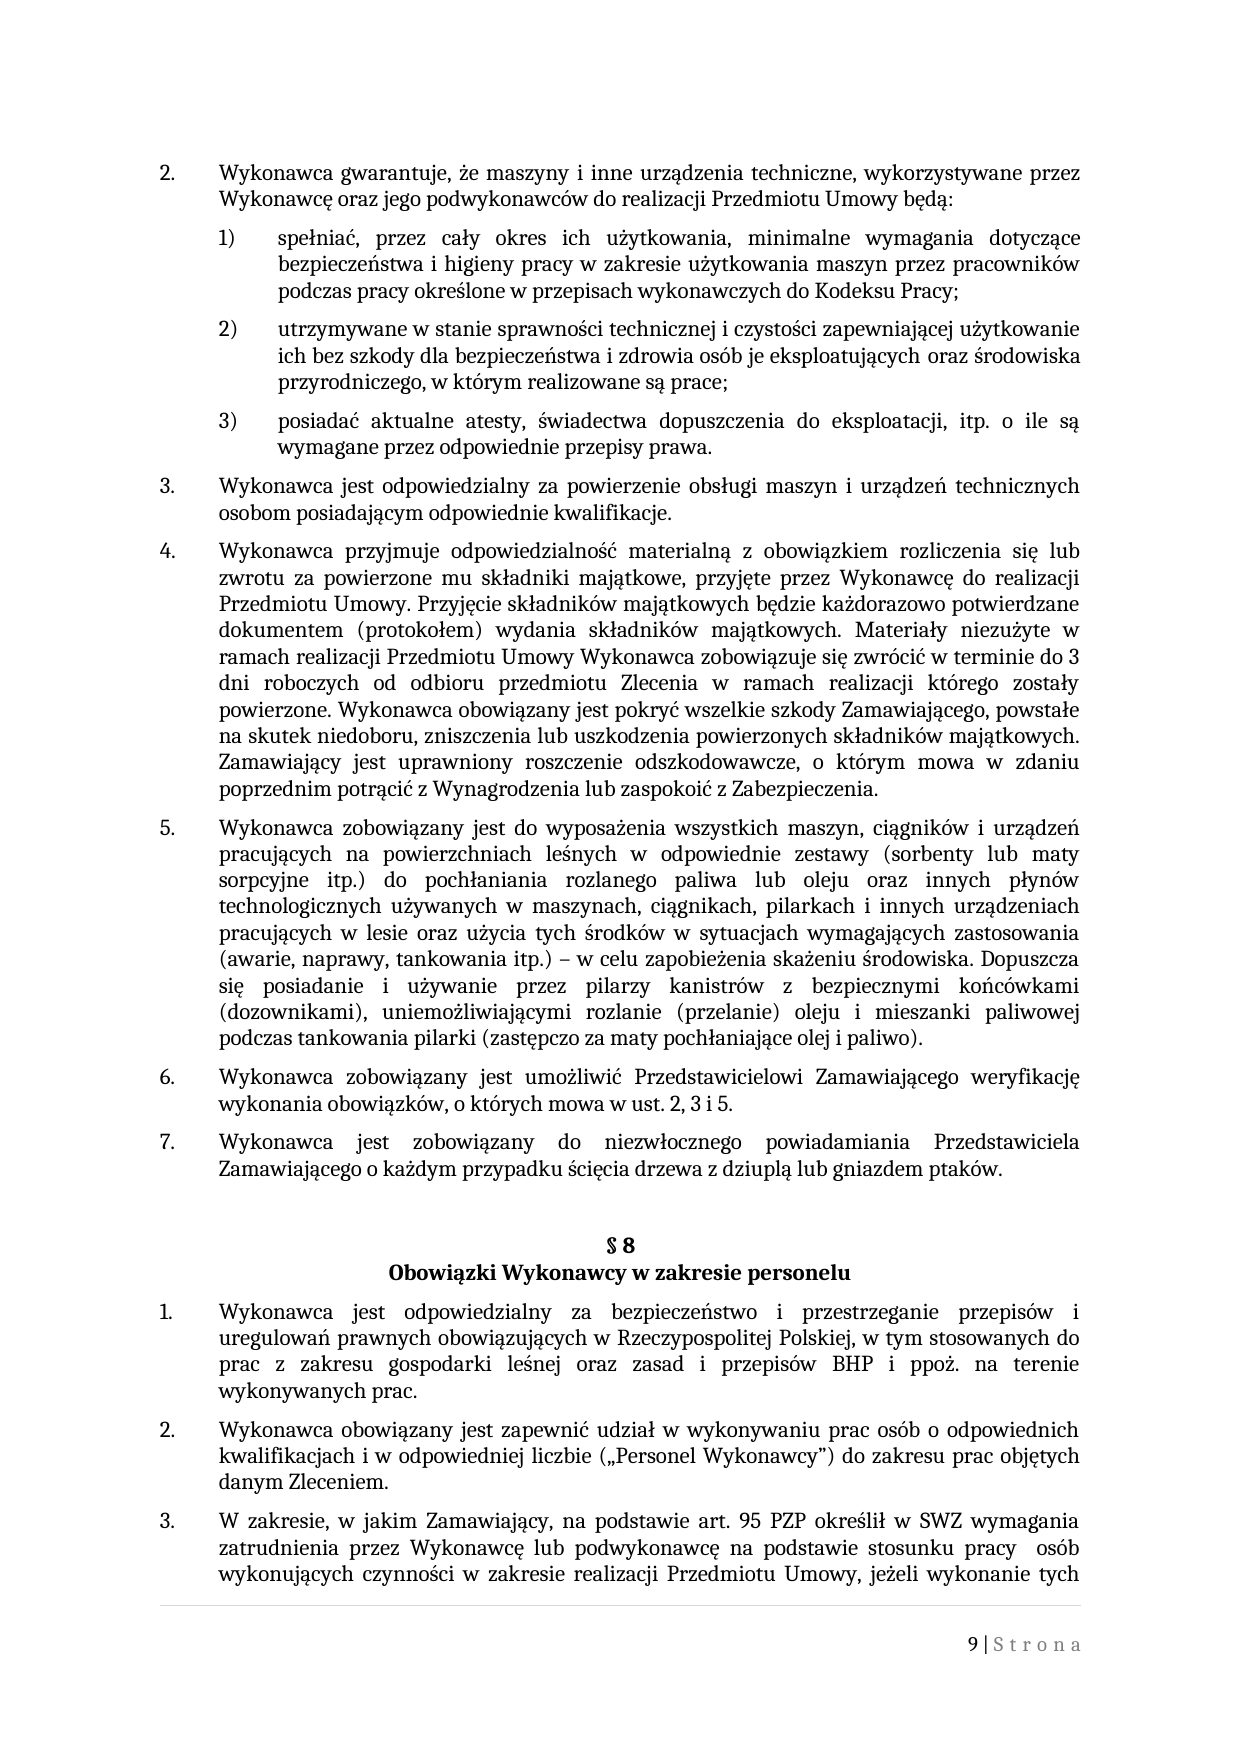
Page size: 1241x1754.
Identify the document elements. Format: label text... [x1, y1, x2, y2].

list utrzymywane w stanie sprawności technicznej i czystości zapewniającej użytkowanie ich bez szkody dla bezpieczeństwa i zdrowia osób je eksploatujących oraz środowiska przyrodniczego, w którym realizowane są prace; [218, 316, 1081, 395]
list Wykonawca zobowiązany jest umożliwić Przedstawicielowi Zamawiającego weryfikację wykonania obowiązków, o których mowa w ust. 2, 3 i 5. [159, 1064, 1081, 1117]
list spełniać, przez cały okres ich użytkowania, minimalne wymagania dotyczące bezpieczeństwa i higieny pracy w zakresie użytkowania maszyn przez pracowników podczas pracy określone w przepisach wykonawczych do Kodeksu Pracy; [218, 225, 1081, 304]
list Wykonawca gwarantuje, że maszyny i inne urządzenia techniczne, wykorzystywane przez Wykonawcę oraz jego podwykonawców do realizacji Przedmiotu Umowy będą: [159, 159, 1081, 212]
list Wykonawca obowiązany jest zapewnić udział w wykonywaniu prac osób o odpowiednich kwalifikacjach i w odpowiedniej liczbie („Personel Wykonawcy”) do zakresu prac objętych danym Zleceniem. [159, 1416, 1081, 1495]
text § 8 Obowiązki Wykonawcy w zakresie personelu [159, 1233, 1081, 1286]
list Wykonawca przyjmuje odpowiedzialność materialną z obowiązkiem rozliczenia się lub zwrotu za powierzone mu składniki majątkowe, przyjęte przez Wykonawcę do realizacji Przedmiotu Umowy. Przyjęcie składników majątkowych będzie każdorazowo potwierdzane dokumentem (protokołem) wydania składników majątkowych. Materiały niezużyte w ramach realizacji Przedmiotu Umowy Wykonawca zobowiązuje się zwrócić w terminie do 3 dni roboczych od odbioru przedmiotu Zlecenia w ramach realizacji którego zostały powierzone. Wykonawca obowiązany jest pokryć wszelkie szkody Zamawiającego, powstałe na skutek niedoboru, zniszczenia lub uszkodzenia powierzonych składników majątkowych. Zamawiający jest uprawniony roszczenie odszkodowawcze, o którym mowa w zdaniu poprzednim potrącić z Wynagrodzenia lub zaspokoić z Zabezpieczenia. [159, 538, 1081, 802]
list Wykonawca jest zobowiązany do niezwłocznego powiadamiania Przedstawiciela Zamawiającego o każdym przypadku ścięcia drzewa z dziuplą lub gniazdem ptaków. [159, 1129, 1081, 1182]
list Wykonawca jest odpowiedzialny za bezpieczeństwo i przestrzeganie przepisów i uregulowań prawnych obowiązujących w Rzeczypospolitej Polskiej, w tym stosowanych do prac z zakresu gospodarki leśnej oraz zasad i przepisów BHP i ppoż. na terenie wykonywanych prac. [159, 1298, 1081, 1404]
list posiadać aktualne atesty, świadectwa dopuszczenia do eksploatacji, itp. o ile są wymagane przez odpowiednie przepisy prawa. [218, 408, 1081, 461]
list Wykonawca jest odpowiedzialny za powierzenie obsługi maszyn i urządzeń technicznych osobom posiadającym odpowiednie kwalifikacje. [159, 473, 1081, 526]
list Wykonawca zobowiązany jest do wyposażenia wszystkich maszyn, ciągników i urządzeń pracujących na powierzchniach leśnych w odpowiednie zestawy (sorbenty lub maty sorpcyjne itp.) do pochłaniania rozlanego paliwa lub oleju oraz innych płynów technologicznych używanych w maszynach, ciągnikach, pilarkach i innych urządzeniach pracujących w lesie oraz użycia tych środków w sytuacjach wymagających zastosowania (awarie, naprawy, tankowania itp.) – w celu zapobieżenia skażeniu środowiska. Dopuszcza się posiadanie i używanie przez pilarzy kanistrów z bezpiecznymi końcówkami (dozownikami), uniemożliwiającymi rozlanie (przelanie) oleju i mieszanki paliwowej podczas tankowania pilarki (zastępczo za maty pochłaniające olej i paliwo). [159, 814, 1081, 1051]
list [159, 1508, 1081, 1587]
